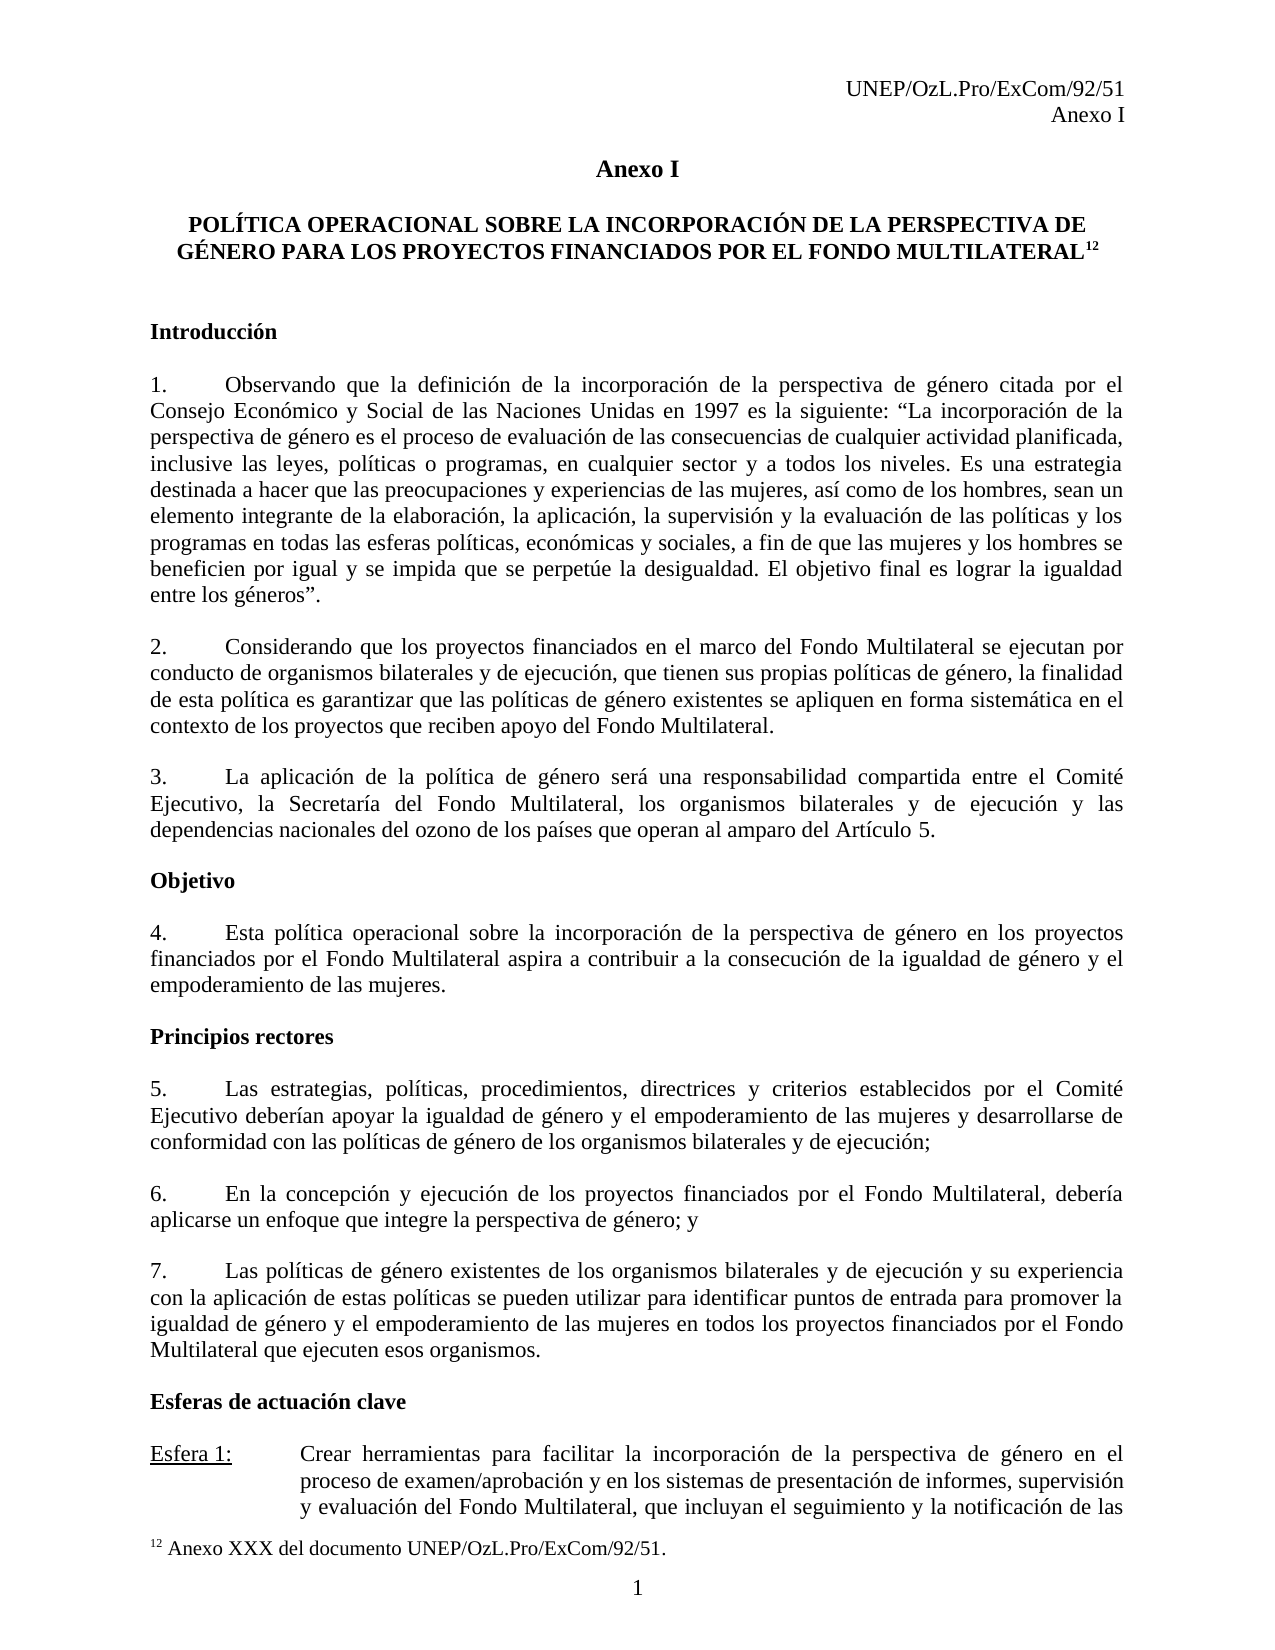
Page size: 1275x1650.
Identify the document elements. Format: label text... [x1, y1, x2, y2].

subtitle Las estrategias, políticas, procedimientos, directrices y criterios establecidos por el Comité Ejecutivo deberían apoyar la igualdad de género y el empoderamiento de las mujeres y desarrollarse de conformidad con las políticas de género de los organismos bilaterales y de ejecución; [150, 1076, 1125, 1154]
text Principios rectores [150, 1023, 1125, 1049]
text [150, 1440, 1125, 1519]
text Anexo I [150, 154, 1125, 183]
text POLÍTICA OPERACIONAL SOBRE LA INCORPORACIÓN DE LA PERSPECTIVA DE GÉNERO PARA LOS PROYECTOS FINANCIADOS POR EL FONDO MULTILATERAL [150, 212, 1125, 264]
subtitle Considerando que los proyectos financiados en el marco del Fondo Multilateral se ejecutan por conducto de organismos bilaterales y de ejecución, que tienen sus propias políticas de género, la finalidad de esta política es garantizar que las políticas de género existentes se apliquen en forma sistemática en el contexto de los proyectos que reciben apoyo del Fondo Multilateral. [150, 633, 1125, 738]
subtitle Las políticas de género existentes de los organismos bilaterales y de ejecución y su experiencia con la aplicación de estas políticas se pueden utilizar para identificar puntos de entrada para promover la igualdad de género y el empoderamiento de las mujeres en todos los proyectos financiados por el Fondo Multilateral que ejecuten esos organismos. [150, 1257, 1125, 1363]
text Esferas de actuación clave [150, 1388, 1125, 1414]
subtitle Objetivo [150, 867, 1125, 894]
subtitle En la concepción y ejecución de los proyectos financiados por el Fondo Multilateral, debería aplicarse un enfoque que integre la perspectiva de género; y [150, 1179, 1125, 1232]
text Introducción [150, 318, 1125, 344]
subtitle Observando que la definición de la incorporación de la perspectiva de género citada por el Consejo Económico y Social de las Naciones Unidas en 1997 es la siguiente: “La incorporación de la perspectiva de género es el proceso de evaluación de las consecuencias de cualquier actividad planificada, inclusive las leyes, políticas o programas, en cualquier sector y a todos los niveles. Es una estrategia destinada a hacer que las preocupaciones y experiencias de las mujeres, así como de los hombres, sean un elemento integrante de la elaboración, la aplicación, la supervisión y la evaluación de las políticas y los programas en todas las esferas políticas, económicas y sociales, a fin de que las mujeres y los hombres se beneficien por igual y se impida que se perpetúe la desigualdad. El objetivo final es lograr la igualdad entre los géneros”. [150, 371, 1125, 608]
subtitle La aplicación de la política de género será una responsabilidad compartida entre el Comité Ejecutivo, la Secretaría del Fondo Multilateral, los organismos bilaterales y de ejecución y las dependencias nacionales del ozono de los países que operan al amparo del Artículo 5. [150, 763, 1125, 842]
subtitle Esta política operacional sobre la incorporación de la perspectiva de género en los proyectos financiados por el Fondo Multilateral aspira a contribuir a la consecución de la igualdad de género y el empoderamiento de las mujeres. [150, 919, 1125, 998]
